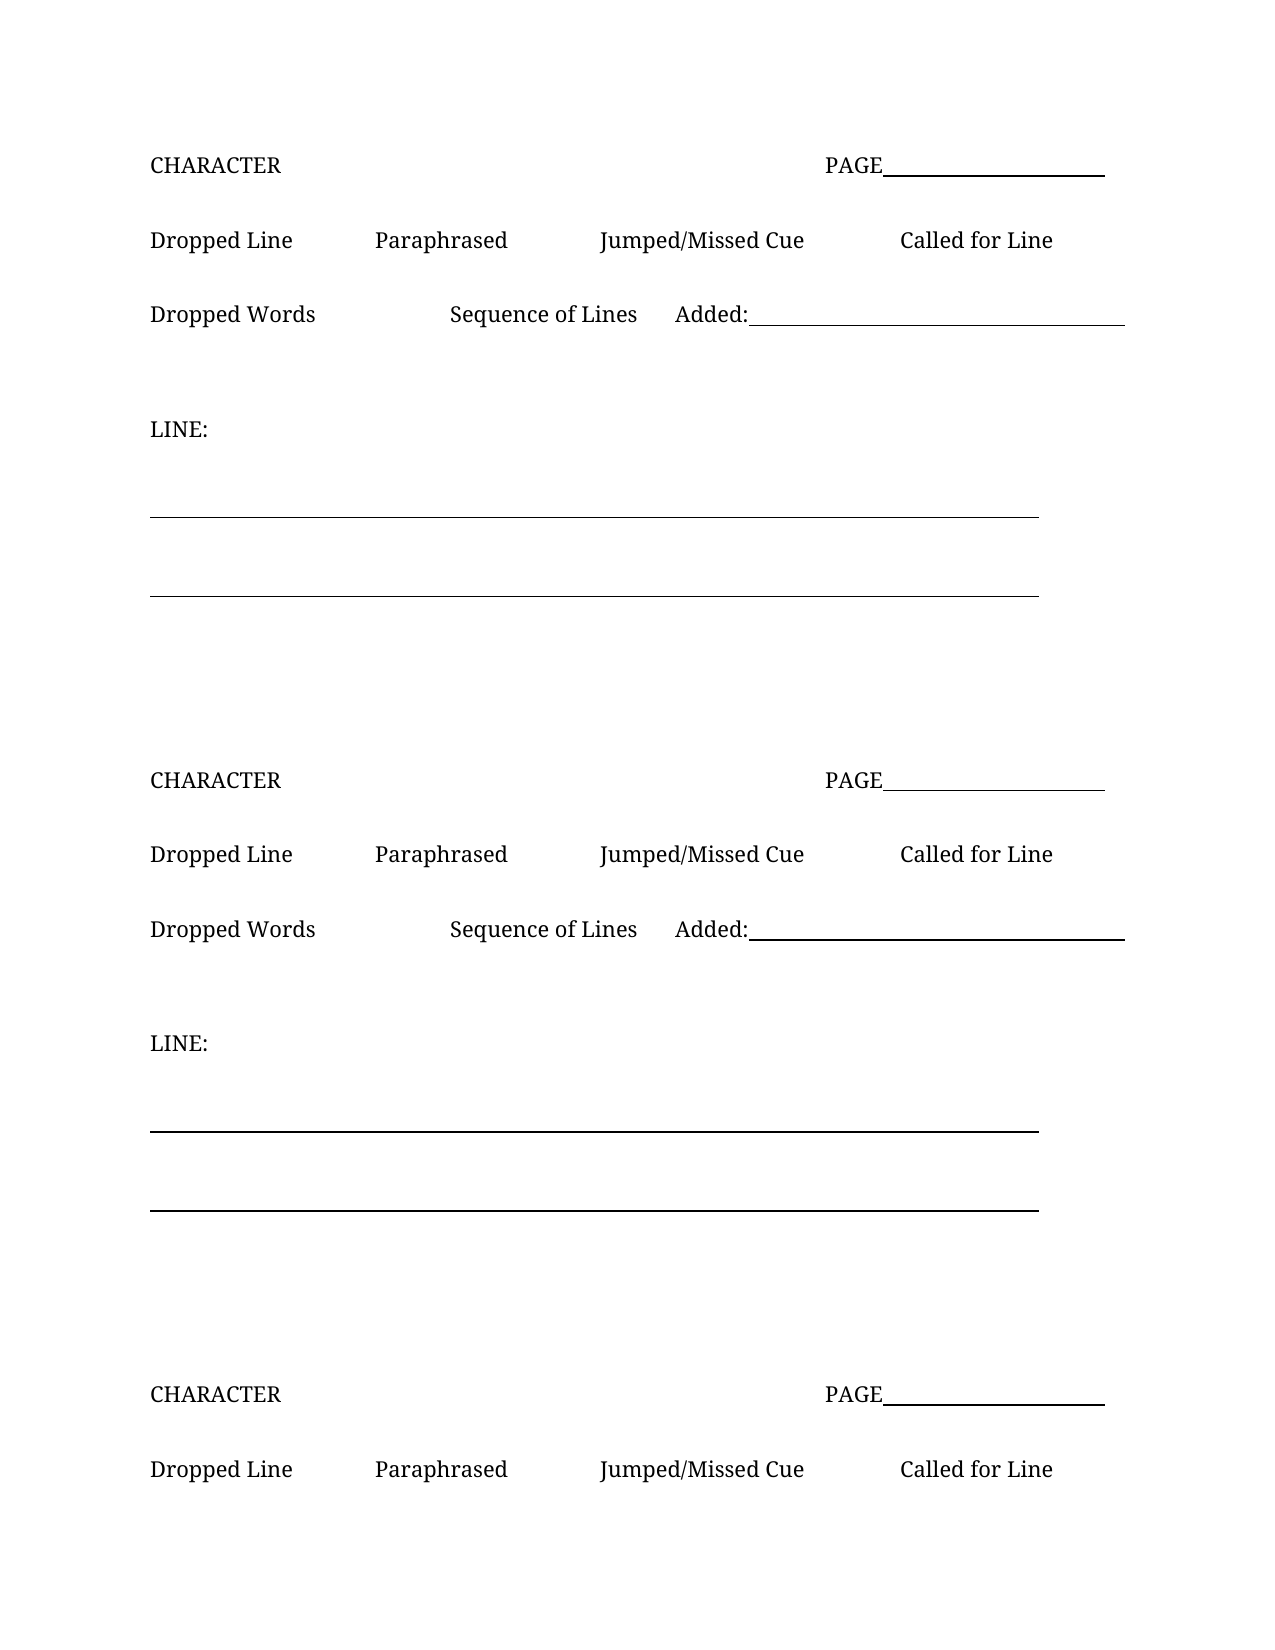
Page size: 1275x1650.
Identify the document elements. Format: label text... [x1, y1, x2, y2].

text Dropped Words Sequence of Lines Added: [150, 914, 1125, 944]
text Dropped Line Paraphrased Jumped/Missed Cue Called for Line [150, 839, 1125, 869]
text CHARACTER PAGE [150, 764, 1125, 794]
text Dropped Words Sequence of Lines Added: [150, 299, 1125, 329]
text Dropped Line Paraphrased Jumped/Missed Cue Called for Line [150, 225, 1125, 254]
text LINE: [150, 1028, 1125, 1058]
text Dropped Line Paraphrased Jumped/Missed Cue Called for Line [150, 1454, 1125, 1484]
text LINE: [150, 413, 1125, 443]
text CHARACTER PAGE [150, 1379, 1125, 1409]
text CHARACTER PAGE [150, 150, 1125, 180]
